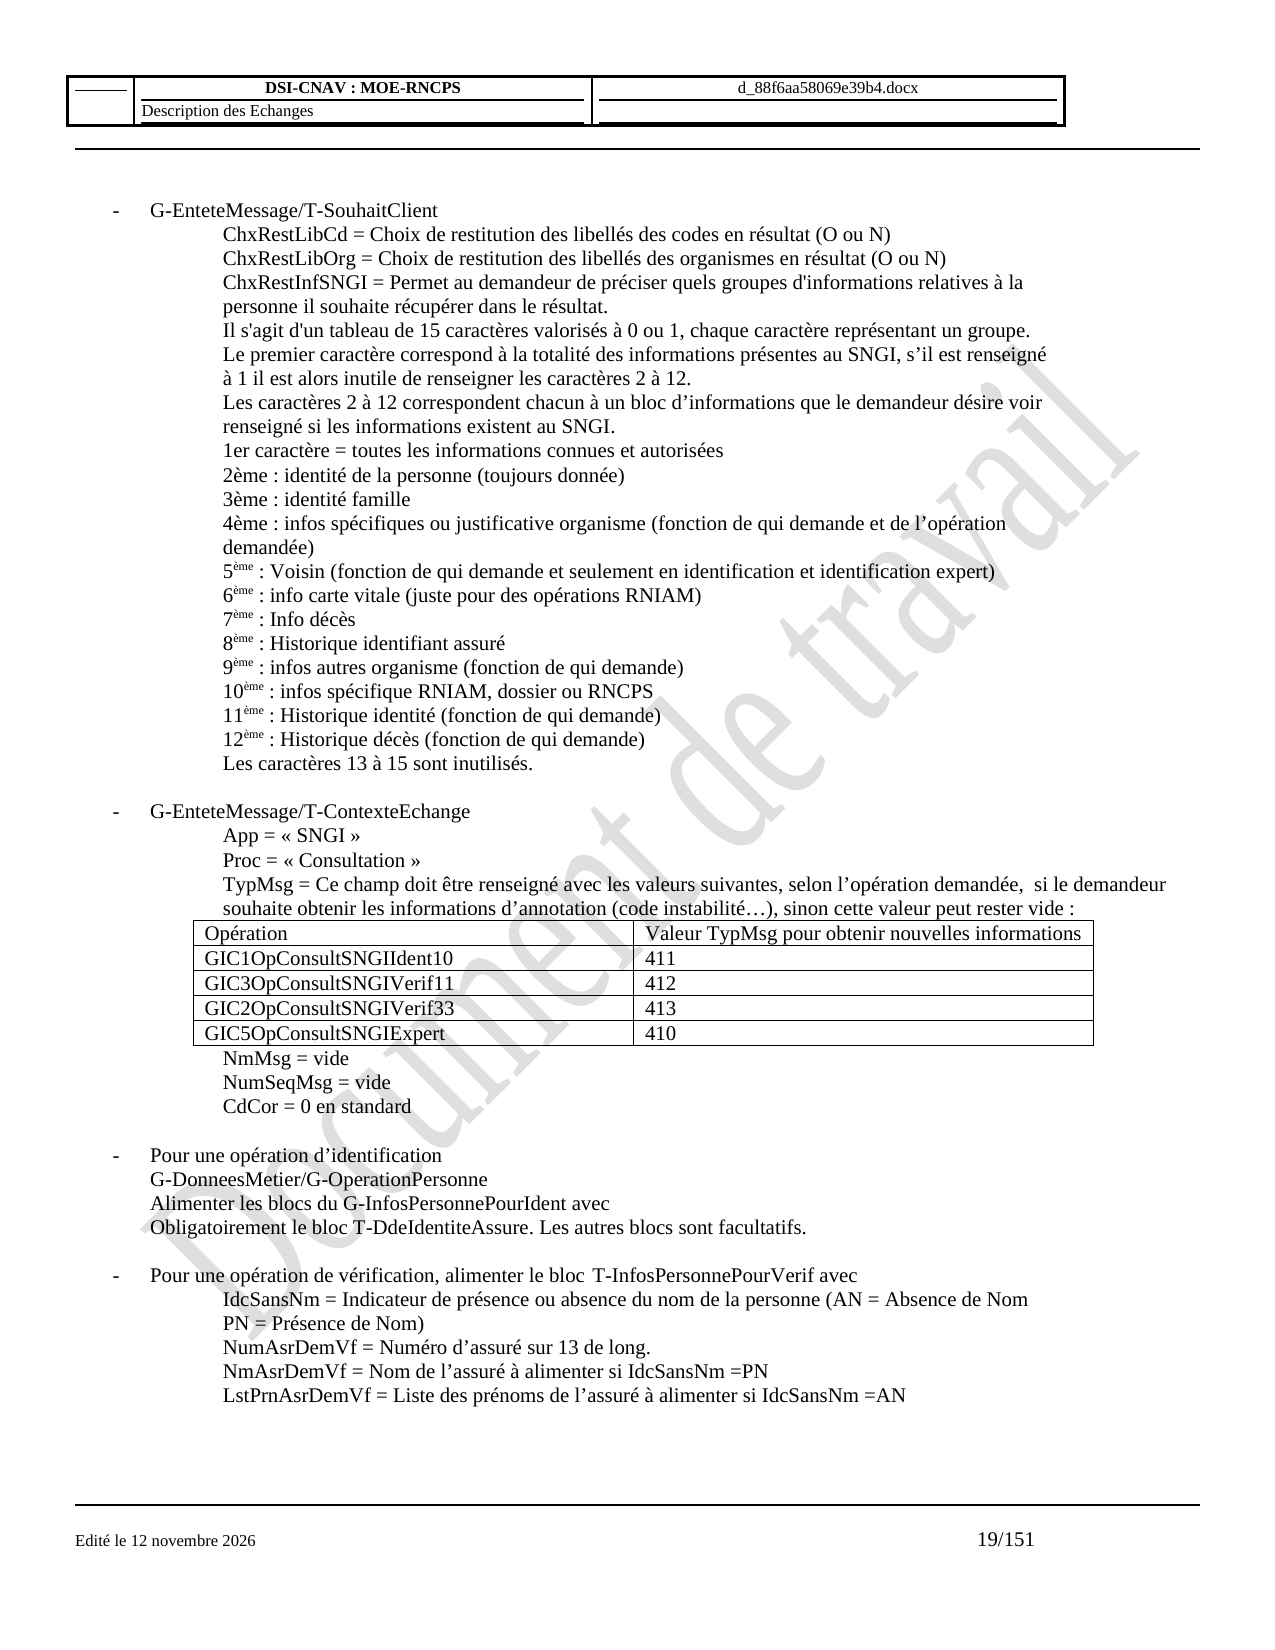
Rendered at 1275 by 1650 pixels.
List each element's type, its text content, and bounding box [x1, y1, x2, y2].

text Les caractères 2 à 12 correspondent chacun à un bloc d’informations que le demandeur désire voir renseigné si les informations existent au SNGI. [75, 390, 1200, 438]
text 6ème : info carte vitale (juste pour des opérations RNIAM) [75, 583, 1200, 607]
list G-EnteteMessage/T-SouhaitClient [112, 198, 1200, 222]
text Proc = « Consultation » [75, 847, 1200, 872]
text 9ème : infos autres organisme (fonction de qui demande) [75, 655, 1200, 679]
text NmAsrDemVf = Nom de l’assuré à alimenter si IdcSansNm =PN [75, 1359, 1200, 1383]
text 4ème : infos spécifiques ou justificative organisme (fonction de qui demande et de l’opération demandée) [75, 511, 1200, 559]
text 5ème : Voisin (fonction de qui demande et seulement en identification et identification expert) [75, 559, 1200, 583]
table_cell GIC1OpConsultSNGIIdent10 [194, 946, 633, 970]
text G-DonneesMetier/G-OperationPersonne [150, 1167, 1200, 1191]
text NumAsrDemVf = Numéro d’assuré sur 13 de long. [75, 1335, 1200, 1359]
text 12ème : Historique décès (fonction de qui demande) [75, 727, 1200, 751]
text PN = Présence de Nom) [75, 1311, 1200, 1335]
text Il s'agit d'un tableau de 15 caractères valorisés à 0 ou 1, chaque caractère représentant un groupe. [75, 318, 1200, 342]
table_cell 410 [634, 1021, 1093, 1045]
text CdCor = 0 en standard [150, 1094, 1200, 1118]
list Pour une opération de vérification, alimenter le bloc T-InfosPersonnePourVerif avec [112, 1263, 1200, 1287]
text NmMsg = vide [75, 1046, 1200, 1070]
table_cell 413 [634, 996, 1093, 1020]
table_cell GIC5OpConsultSNGIExpert [194, 1021, 633, 1045]
table_cell GIC3OpConsultSNGIVerif11 [194, 971, 633, 995]
text TypMsg = Ce champ doit être renseigné avec les valeurs suivantes, selon l’opération demandée, si le demandeur souhaite obtenir les informations d’annotation (code instabilité…), sinon cette valeur peut rester vide : [223, 872, 1200, 920]
text ChxRestInfSNGI = Permet au demandeur de préciser quels groupes d'informations relatives à la personne il souhaite récupérer dans le résultat. [75, 270, 1200, 318]
text 7ème : Info décès [75, 607, 1200, 631]
text 1er caractère = toutes les informations connues et autorisées [75, 438, 1200, 462]
table_cell 412 [634, 971, 1093, 995]
text LstPrnAsrDemVf = Liste des prénoms de l’assuré à alimenter si IdcSansNm =AN [75, 1383, 1200, 1407]
table_cell GIC2OpConsultSNGIVerif33 [194, 996, 633, 1020]
text 8ème : Historique identifiant assuré [75, 631, 1200, 655]
text Le premier caractère correspond à la totalité des informations présentes au SNGI, s’il est renseigné [75, 342, 1200, 366]
text 11ème : Historique identité (fonction de qui demande) [75, 703, 1200, 727]
text Les caractères 13 à 15 sont inutilisés. [75, 751, 1200, 775]
table_cell 411 [634, 946, 1093, 970]
text App = « SNGI » [150, 823, 1200, 847]
table_header Valeur TypMsg pour obtenir nouvelles informations [634, 921, 1093, 945]
text Alimenter les blocs du G-InfosPersonnePourIdent avec [150, 1191, 1200, 1215]
text ChxRestLibCd = Choix de restitution des libellés des codes en résultat (O ou N) [150, 222, 1200, 246]
table_header Opération [194, 921, 633, 945]
text ChxRestLibOrg = Choix de restitution des libellés des organismes en résultat (O ou N) [150, 246, 1200, 270]
text IdcSansNm = Indicateur de présence ou absence du nom de la personne (AN = Absence de Nom [75, 1287, 1200, 1311]
text 2ème : identité de la personne (toujours donnée) [75, 462, 1200, 487]
text à 1 il est alors inutile de renseigner les caractères 2 à 12. [75, 366, 1200, 390]
text NumSeqMsg = vide [75, 1070, 1200, 1094]
text 10ème : infos spécifique RNIAM, dossier ou RNCPS [75, 679, 1200, 703]
text 3ème : identité famille [75, 487, 1200, 511]
list Pour une opération d’identification [112, 1142, 1200, 1167]
list G-EnteteMessage/T-ContexteEchange [112, 799, 1200, 823]
text Obligatoirement le bloc T-DdeIdentiteAssure. Les autres blocs sont facultatifs. [150, 1215, 1200, 1239]
